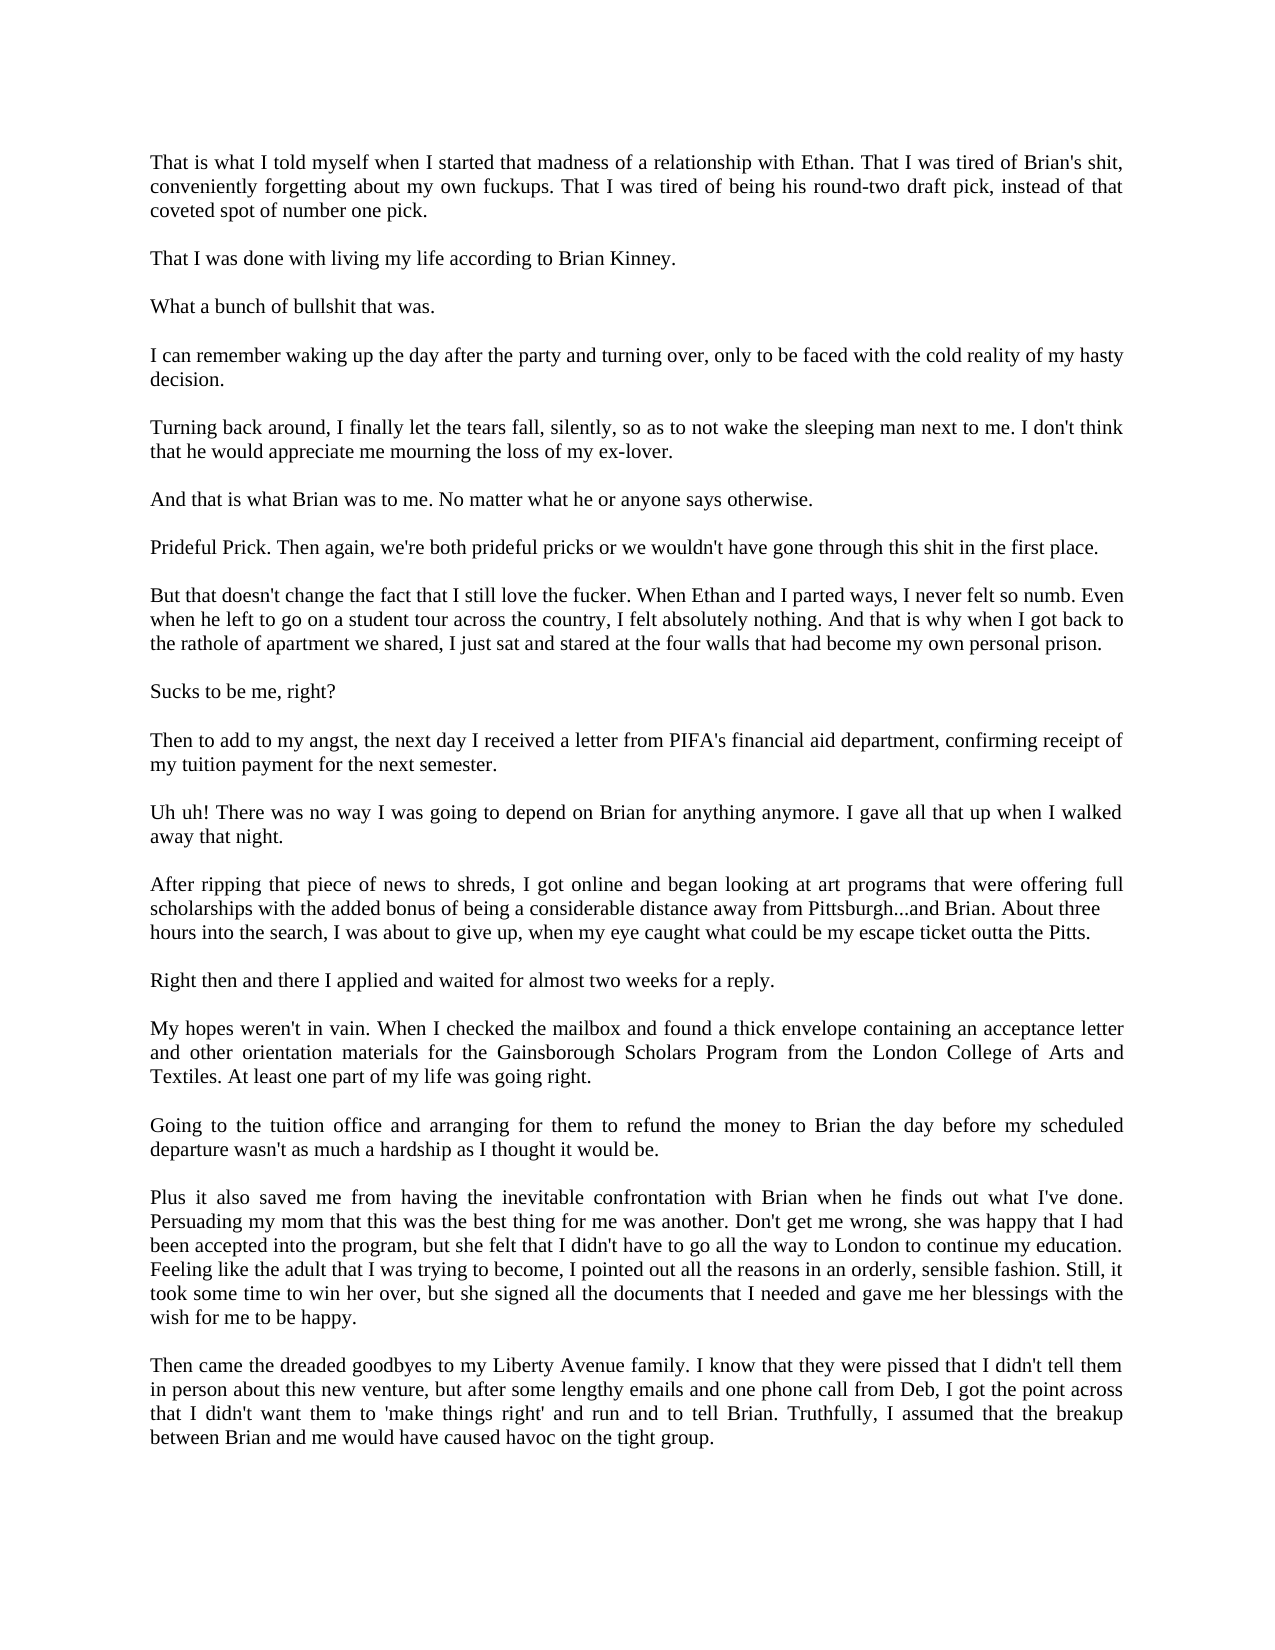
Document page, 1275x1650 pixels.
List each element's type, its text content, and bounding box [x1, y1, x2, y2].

text Plus it also saved me from having the inevitable confrontation with Brian when he finds out what I've done. Persuading my mom that this was the best thing for me was another. Don't get me wrong, she was happy that I had been accepted into the program, but she felt that I didn't have to go all the way to London to continue my education. Feeling like the adult that I was trying to become, I pointed out all the reasons in an orderly, sensible fashion. Still, it took some time to win her over, but she signed all the documents that I needed and gave me her blessings with the wish for me to be happy. [150, 1185, 1125, 1329]
text After ripping that piece of news to shreds, I got online and began looking at art programs that were offering full scholarships with the added bonus of being a considerable distance away from Pittsburgh...and Brian. About three [150, 872, 1125, 920]
text Turning back around, I finally let the tears fall, silently, so as to not wake the sleeping man next to me. I don't think that he would appreciate me mourning the loss of my ex-lover. [150, 415, 1125, 463]
text Sucks to be me, right? [150, 679, 1125, 703]
text Uh uh! There was no way I was going to depend on Brian for anything anymore. I gave all that up when I walked away that night. [150, 800, 1125, 848]
text What a bunch of bullshit that was. [150, 294, 1125, 318]
text Going to the tuition office and arranging for them to refund the money to Brian the day before my scheduled departure wasn't as much a hardship as I thought it would be. [150, 1112, 1125, 1161]
text And that is what Brian was to me. No matter what he or anyone says otherwise. [150, 487, 1125, 511]
text But that doesn't change the fact that I still love the fucker. When Ethan and I parted ways, I never felt so numb. Even when he left to go on a student tour across the country, I felt absolutely nothing. And that is why when I got back to the rathole of apartment we shared, I just sat and stared at the four walls that had become my own personal prison. [150, 583, 1125, 655]
text I can remember waking up the day after the party and turning over, only to be faced with the cold reality of my hasty decision. [150, 342, 1125, 391]
text Right then and there I applied and waited for almost two weeks for a reply. [150, 968, 1125, 992]
text My hopes weren't in vain. When I checked the mailbox and found a thick envelope containing an acceptance letter and other orientation materials for the Gainsborough Scholars Program from the London College of Arts and Textiles. At least one part of my life was going right. [150, 1016, 1125, 1088]
text Prideful Prick. Then again, we're both prideful pricks or we wouldn't have gone through this shit in the first place. [150, 535, 1125, 559]
text hours into the search, I was about to give up, when my eye caught what could be my escape ticket outta the Pitts. [150, 920, 1125, 944]
text Then came the dreaded goodbyes to my Liberty Avenue family. I know that they were pissed that I didn't tell them in person about this new venture, but after some lengthy emails and one phone call from Deb, I got the point across that I didn't want them to 'make things right' and run and to tell Brian. Truthfully, I assumed that the breakup between Brian and me would have caused havoc on the tight group. [150, 1353, 1125, 1449]
text That is what I told myself when I started that madness of a relationship with Ethan. That I was tired of Brian's shit, conveniently forgetting about my own fuckups. That I was tired of being his round-two draft pick, instead of that coveted spot of number one pick. [150, 150, 1125, 222]
text That I was done with living my life according to Brian Kinney. [150, 246, 1125, 270]
text Then to add to my angst, the next day I received a letter from PIFA's financial aid department, confirming receipt of my tuition payment for the next semester. [150, 727, 1125, 776]
